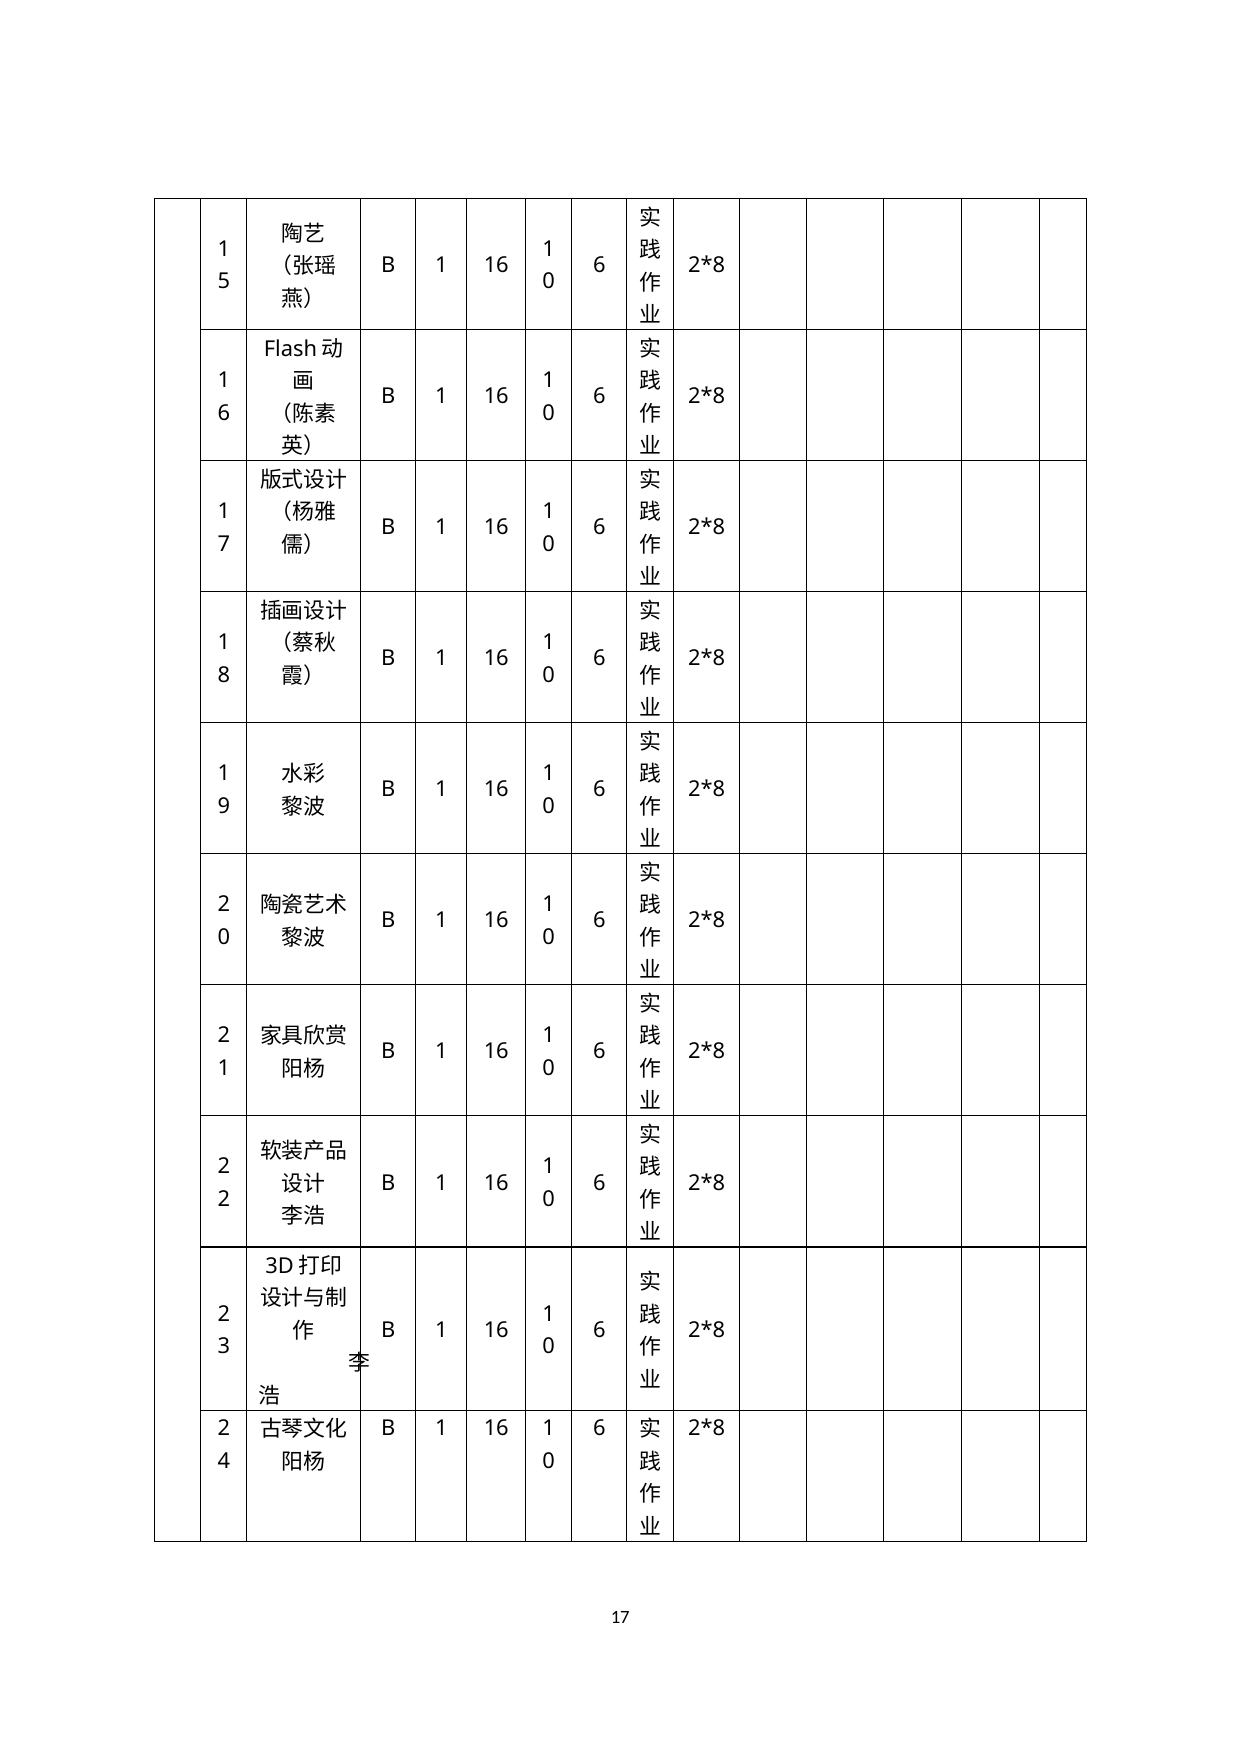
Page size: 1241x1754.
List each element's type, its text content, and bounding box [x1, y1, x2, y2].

table_cell 15 [201, 199, 246, 329]
table_cell 10 [526, 1248, 571, 1410]
table_cell 2*8 [674, 854, 739, 984]
table_cell 10 [526, 1116, 571, 1246]
table_cell 16 [467, 985, 525, 1115]
table_cell [884, 985, 961, 1115]
table_cell 2*8 [674, 1411, 739, 1541]
table_cell [1040, 592, 1086, 722]
table_cell 20 [201, 854, 246, 984]
table_cell [884, 592, 961, 722]
table_cell 16 [467, 461, 525, 591]
table_cell 6 [572, 854, 626, 984]
table_cell 2*8 [674, 985, 739, 1115]
table_cell 实践作业 [627, 854, 673, 984]
table_cell [884, 723, 961, 853]
table_cell [807, 1116, 883, 1246]
table_cell 23 [201, 1248, 246, 1410]
table_cell 6 [572, 723, 626, 853]
table_cell [962, 1116, 1039, 1246]
table_cell [962, 330, 1039, 460]
table_cell 6 [572, 330, 626, 460]
table_cell 1 [416, 199, 466, 329]
table_cell [740, 1116, 806, 1246]
table_cell 陶瓷艺术 黎波 [247, 854, 360, 984]
table_cell B [361, 723, 415, 853]
table_cell [1040, 461, 1086, 591]
table_cell 1 [416, 1248, 466, 1410]
table_cell [807, 461, 883, 591]
table_cell [740, 854, 806, 984]
table_cell [1040, 1411, 1086, 1541]
table_cell Flash动画 （陈素英） [247, 330, 360, 460]
table_cell [962, 1411, 1039, 1541]
table_cell B [361, 1248, 415, 1410]
table_cell B [361, 854, 415, 984]
table_cell [1040, 330, 1086, 460]
table_cell 1 [416, 723, 466, 853]
table_cell 17 [201, 461, 246, 591]
table_cell [962, 461, 1039, 591]
table_cell 22 [201, 1116, 246, 1246]
table_cell [740, 199, 806, 329]
table_cell [740, 592, 806, 722]
table_cell [962, 592, 1039, 722]
table_cell [884, 1116, 961, 1246]
table_cell 10 [526, 723, 571, 853]
table_cell 6 [572, 1411, 626, 1541]
table_cell 6 [572, 985, 626, 1115]
table_cell [807, 592, 883, 722]
table_cell 16 [467, 1248, 525, 1410]
table_cell 2*8 [674, 723, 739, 853]
table_cell 16 [467, 854, 525, 984]
table_cell [1040, 199, 1086, 329]
table_cell 2*8 [674, 461, 739, 591]
table_cell 10 [526, 199, 571, 329]
table_cell 10 [526, 985, 571, 1115]
table_cell [1040, 854, 1086, 984]
table_cell B [361, 1116, 415, 1246]
table_cell 插画设计 （蔡秋霞） [247, 592, 360, 722]
table_cell 3D打印设计与制作 李浩 [247, 1248, 360, 1410]
table_cell 6 [572, 461, 626, 591]
table_cell 6 [572, 199, 626, 329]
table_cell 1 [416, 592, 466, 722]
table_cell [962, 985, 1039, 1115]
table_cell 18 [201, 592, 246, 722]
table_cell [962, 723, 1039, 853]
table_cell 10 [526, 461, 571, 591]
table_cell 6 [572, 592, 626, 722]
table_cell [1040, 723, 1086, 853]
table_cell [807, 723, 883, 853]
table_cell 水彩 黎波 [247, 723, 360, 853]
table_cell 24 [201, 1411, 246, 1541]
table_cell 古琴文化 阳杨 [247, 1411, 360, 1541]
table_cell 家具欣赏 阳杨 [247, 985, 360, 1115]
table_cell B [361, 330, 415, 460]
table_cell 16 [467, 1411, 525, 1541]
table_cell [807, 985, 883, 1115]
table_cell 1 [416, 1116, 466, 1246]
table_cell 1 [416, 1411, 466, 1541]
table_cell 实践作业 [627, 461, 673, 591]
table_cell 版式设计 （杨雅儒） [247, 461, 360, 591]
table_cell 陶艺 （张瑶燕） [247, 199, 360, 329]
table_cell 10 [526, 330, 571, 460]
table_cell 21 [201, 985, 246, 1115]
table_cell [884, 330, 961, 460]
table_cell 10 [526, 592, 571, 722]
table_cell 16 [467, 199, 525, 329]
table_cell 2*8 [674, 1116, 739, 1246]
table_cell 6 [572, 1248, 626, 1410]
table_cell 实践作业 [627, 330, 673, 460]
table_cell [884, 199, 961, 329]
table_cell 2*8 [674, 330, 739, 460]
table_cell 实践作业 [627, 592, 673, 722]
table_cell 2*8 [674, 1248, 739, 1410]
table_cell 16 [201, 330, 246, 460]
table_cell 实践作业 [627, 1411, 673, 1541]
table_cell [807, 199, 883, 329]
table_cell 2*8 [674, 199, 739, 329]
table_cell 实践作业 [627, 1248, 673, 1410]
table_cell [807, 854, 883, 984]
table_cell 1 [416, 985, 466, 1115]
table_cell B [361, 1411, 415, 1541]
table_cell [884, 1248, 961, 1410]
table_cell [962, 1248, 1039, 1410]
table_cell B [361, 199, 415, 329]
table_cell [807, 1248, 883, 1410]
table_cell [884, 854, 961, 984]
table_cell [962, 854, 1039, 984]
table_cell [740, 461, 806, 591]
table_cell [884, 461, 961, 591]
table_cell [740, 1411, 806, 1541]
table_cell 16 [467, 330, 525, 460]
table_cell 19 [201, 723, 246, 853]
table_cell B [361, 985, 415, 1115]
table_cell 2*8 [674, 592, 739, 722]
table_cell [740, 985, 806, 1115]
table_cell [1040, 1248, 1086, 1410]
table_cell [962, 199, 1039, 329]
table_cell 实践作业 [627, 985, 673, 1115]
table_cell 1 [416, 854, 466, 984]
table_cell B [361, 592, 415, 722]
table_cell [807, 330, 883, 460]
table_cell [1040, 1116, 1086, 1246]
table_cell [807, 1411, 883, 1541]
table_cell 6 [572, 1116, 626, 1246]
table_cell B [361, 461, 415, 591]
table_cell [740, 723, 806, 853]
table_cell 实践作业 [627, 199, 673, 329]
table_cell 1 [416, 330, 466, 460]
table_cell 16 [467, 592, 525, 722]
table_cell [740, 330, 806, 460]
table_cell 10 [526, 1411, 571, 1541]
table_cell 16 [467, 1116, 525, 1246]
table_cell 16 [467, 723, 525, 853]
table_cell 实践作业 [627, 1116, 673, 1246]
table_cell 10 [526, 854, 571, 984]
table_cell [740, 1248, 806, 1410]
table_cell 实践作业 [627, 723, 673, 853]
table_cell [884, 1411, 961, 1541]
table_cell 1 [416, 461, 466, 591]
table_cell [1040, 985, 1086, 1115]
table_cell 软装产品设计 李浩 [247, 1116, 360, 1246]
